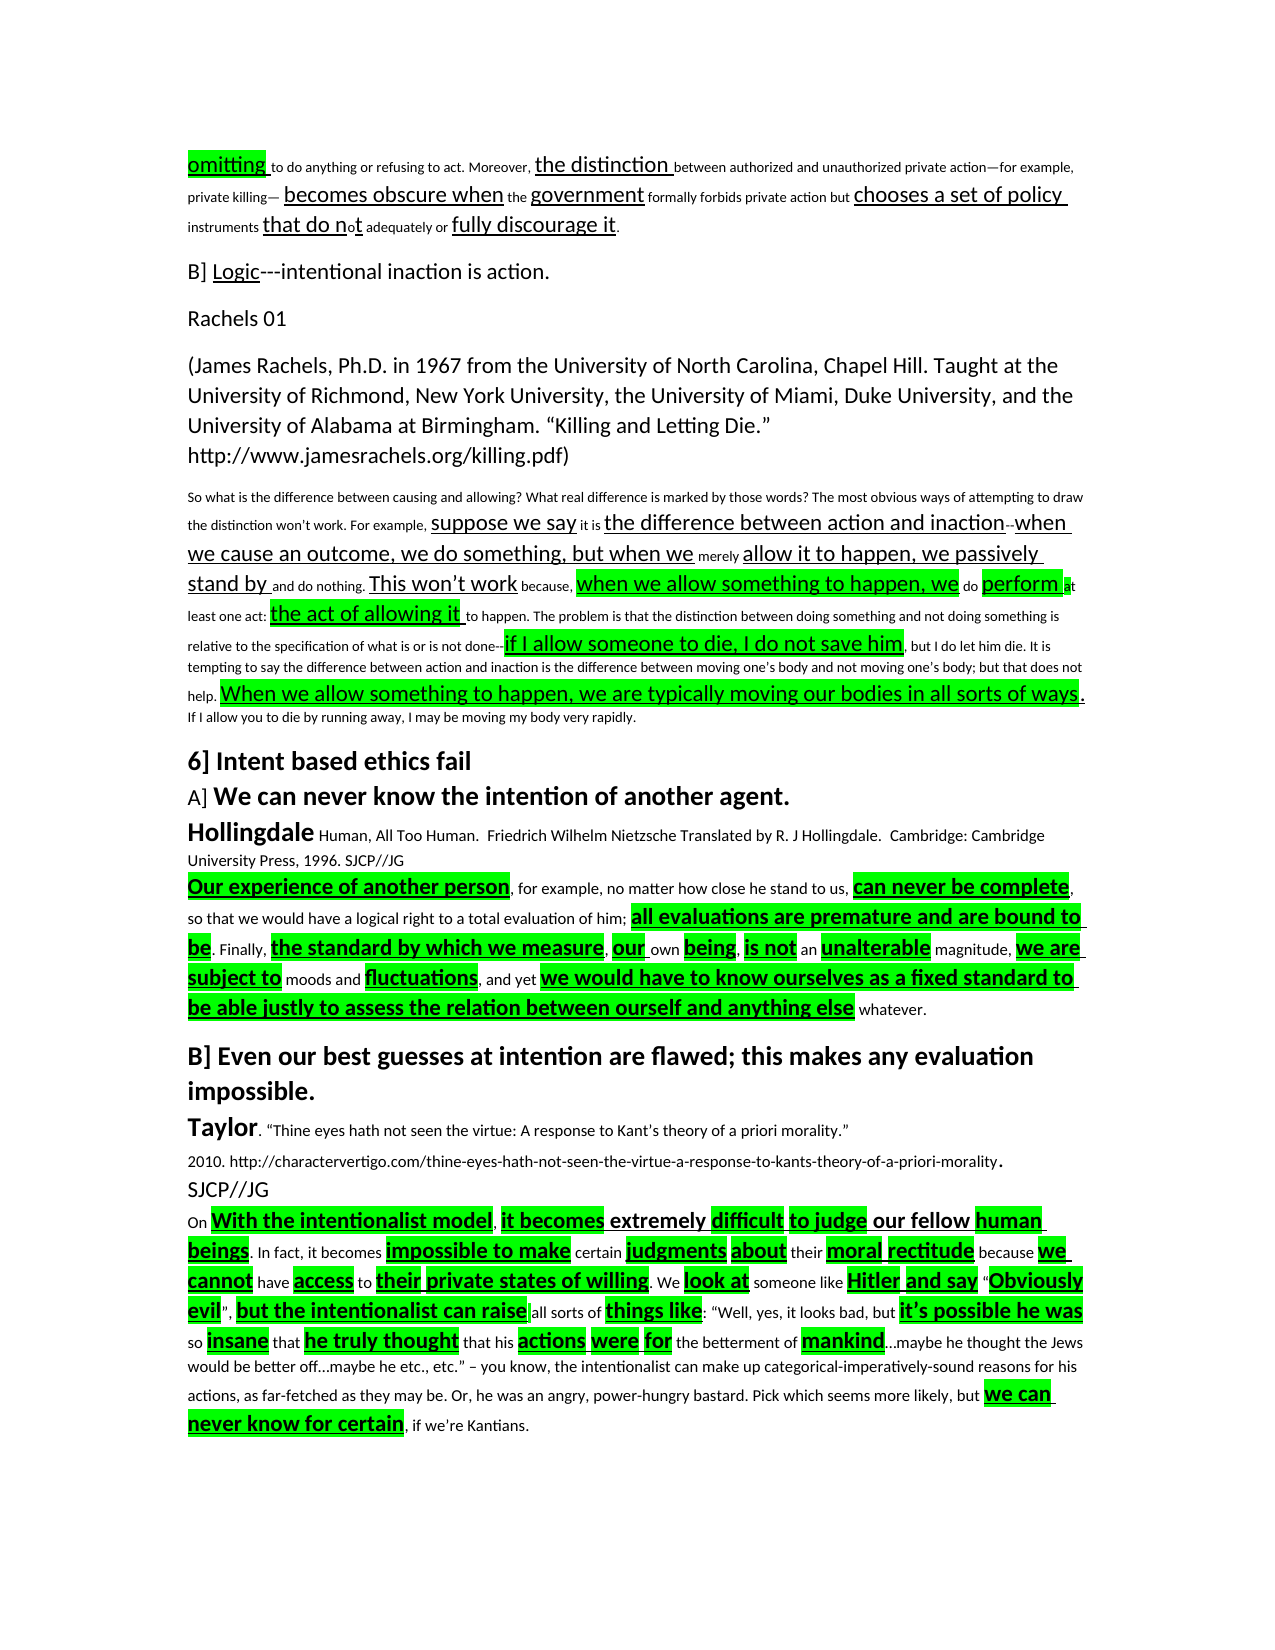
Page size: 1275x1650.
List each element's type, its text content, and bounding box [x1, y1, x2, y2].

text B] Even our best guesses at intention are flawed; this makes any evaluation impossible. Taylor. “Thine eyes hath not seen the virtue: A response to Kant’s theory of a priori morality.” 2010. http://charactervertigo.com/thine-eyes-hath-not-seen-the-virtue-a-response-to-kants-theory-of-a-priori-morality. SJCP//JG On With the intentionalist model, it becomes extremely difficult to judge our fellow human beings. In fact, it becomes impossible to make certain judgments about their moral rectitude because we cannot have access to their private states of willing. We look at someone like Hitler and say “Obviously evil”, but the intentionalist can raise all sorts of things like: “Well, yes, it looks bad, but it’s possible he was so insane that he truly thought that his actions were for the betterment of mankind…maybe he thought the Jews would be better off…maybe he etc., etc.” – you know, the intentionalist can make up categorical-imperatively-sound reasons for his actions, as far-fetched as they may be. Or, he was an angry, power-hungry bastard. Pick which seems more likely, but we can never know for certain, if we’re Kantians. [187, 1039, 1087, 1437]
text B] Logic---intentional inaction is action. [187, 257, 1087, 285]
text (James Rachels, Ph.D. in 1967 from the University of North Carolina, Chapel Hill. Taught at the University of Richmond, New York University, the University of Miami, Duke University, and the University of Alabama at Birmingham. “Killing and Letting Die.” http://www.jamesrachels.org/killing.pdf) [187, 351, 1087, 470]
text A] We can never know the intention of another agent. Hollingdale Human, All Too Human. Friedrich Wilhelm Nietzsche Translated by R. J Hollingdale. Cambridge: Cambridge University Press, 1996. SJCP//JG Our experience of another person, for example, no matter how close he stand to us, can never be complete, so that we would have a logical right to a total evaluation of him; all evaluations are premature and are bound to be. Finally, the standard by which we measure, our own being, is not an unalterable magnitude, we are subject to moods and fluctuations, and yet we would have to know ourselves as a fixed standard to be able justly to assess the relation between ourself and anything else whatever. [187, 779, 1087, 1021]
text Rachels 01 [187, 304, 1087, 332]
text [187, 150, 1087, 238]
text So what is the difference between causing and allowing? What real difference is marked by those words? The most obvious ways of attempting to draw the distinction won’t work. For example, suppose we say it is the difference between action and inaction--when we cause an outcome, we do something, but when we merely allow it to happen, we passively stand by and do nothing. This won’t work because, when we allow something to happen, we do perform at least one act: the act of allowing it to happen. The problem is that the distinction between doing something and not doing something is relative to the specification of what is or is not done--if I allow someone to die, I do not save him, but I do let him die. It is tempting to say the difference between action and inaction is the difference between moving one’s body and not moving one’s body; but that does not help. When we allow something to happen, we are typically moving our bodies in all sorts of ways. If I allow you to die by running away, I may be moving my body very rapidly. [187, 488, 1087, 726]
subtitle 6] Intent based ethics fail [187, 744, 1087, 777]
